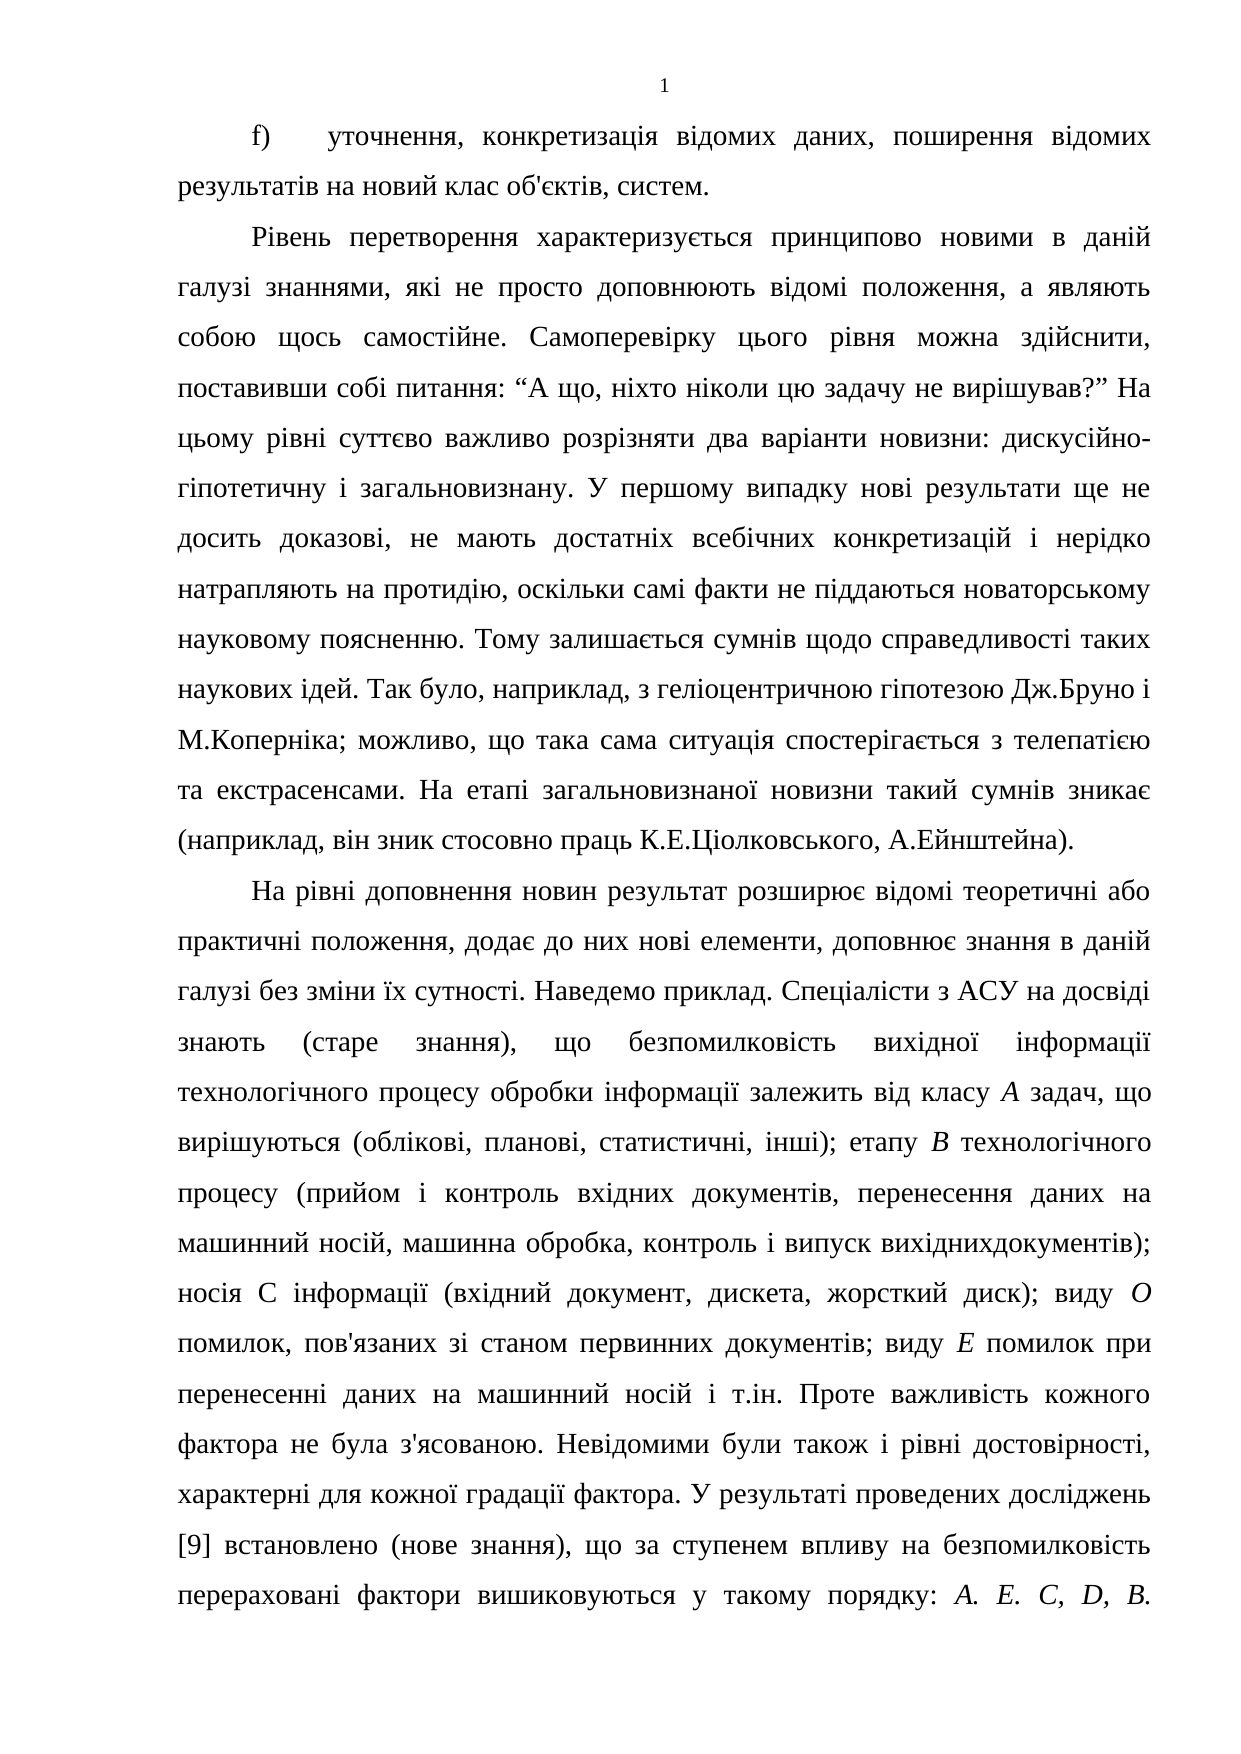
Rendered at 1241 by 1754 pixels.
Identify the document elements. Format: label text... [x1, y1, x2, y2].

list уточнення, конкретизація відомих даних, поширення відомих результатів на новий клас об'єктів, систем. [177, 118, 1152, 202]
text Рівень перетворення характеризується принципово новими в даній галузі знаннями, які не просто доповнюють відомі положення, а являють собою щось самостійне. Самоперевірку цього рівня можна здійснити, поставивши собі питання: “А що, ніхто ніколи цю задачу не вирішував?” На цьому рівні суттєво важливо розрізняти два варіанти новизни: дискусійно-гіпотетичну і загальновизнану. У першому випадку нові результати ще не досить доказові, не мають достатніх всебічних конкретизацій і нерідко натрапляють на протидію, оскільки самі факти не піддаються новаторському науковому поясненню. Тому залишається сумнів щодо справедливості таких наукових ідей. Так було, наприклад, з геліоцентричною гіпотезою Дж.Бруно і М.Коперніка; можливо, що така сама ситуація спостерігається з телепатією та екстрасенсами. На етапі загальновизнаної новизни такий сумнів зникає (наприклад, він зник стосовно праць К.Е.Ціолковського, А.Ейнштейна). [177, 219, 1152, 856]
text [177, 873, 1152, 1611]
